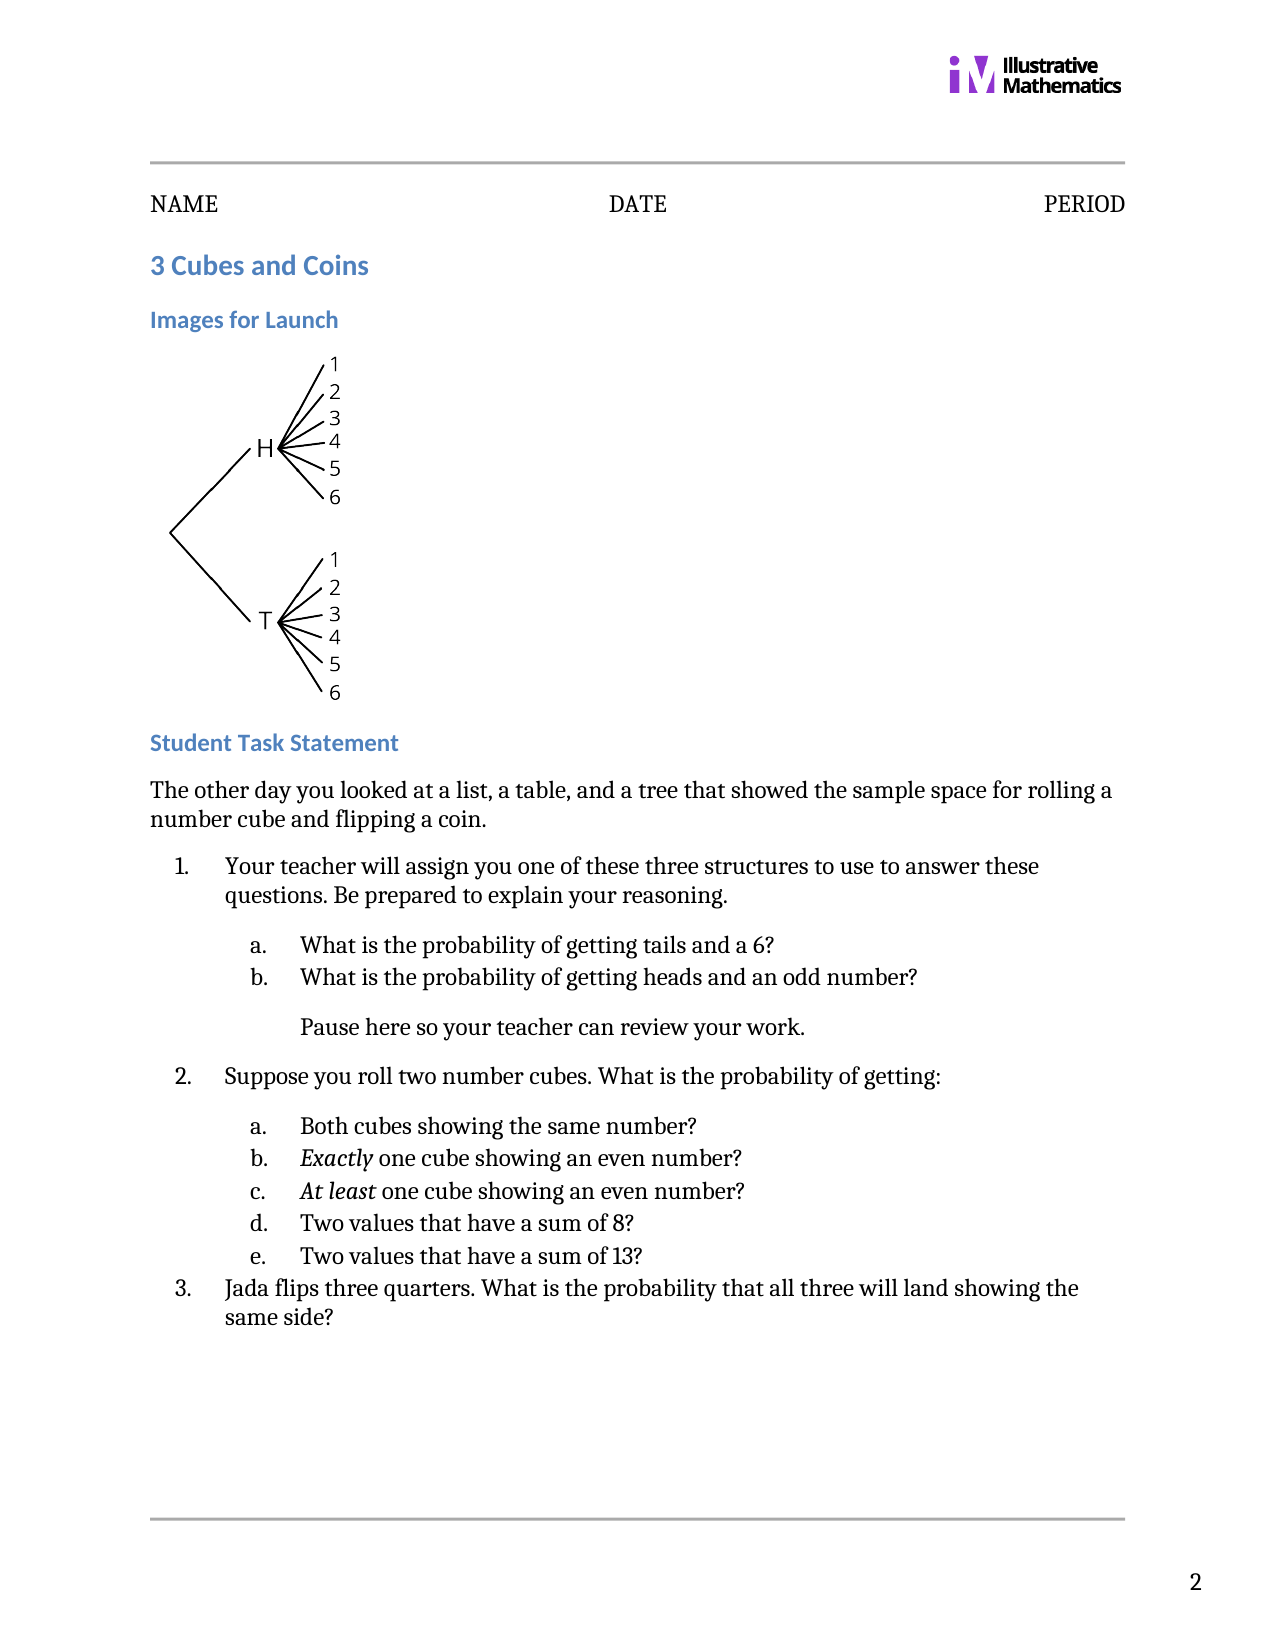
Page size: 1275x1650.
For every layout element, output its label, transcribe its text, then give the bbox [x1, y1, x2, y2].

subtitle Images for Launch [150, 304, 1125, 334]
text The other day you looked at a list, a table, and a tree that showed the sample space for rolling a number cube and flipping a coin. [150, 776, 1125, 833]
picture [949, 55, 1121, 93]
list At least one cube showing an even number? [250, 1177, 1125, 1206]
list What is the probability of getting heads and an odd number? [250, 963, 1125, 992]
list What is the probability of getting tails and a 6? [250, 931, 1125, 959]
list Two values that have a sum of 8? [250, 1209, 1125, 1238]
list Exactly one cube showing an even number? [250, 1144, 1125, 1173]
subtitle Student Task Statement [150, 727, 1125, 757]
list Both cubes showing the same number? [250, 1112, 1125, 1141]
subtitle 3 Cubes and Coins [150, 247, 1125, 283]
list Pause here so your teacher can review your work. [250, 1013, 1125, 1041]
list Suppose you roll two number cubes. What is the probability of getting: [175, 1062, 1125, 1091]
list Your teacher will assign you one of these three structures to use to answer these questions. Be prepared to explain your reasoning. [175, 852, 1125, 910]
picture [168, 353, 341, 706]
list Jada flips three quarters. What is the probability that all three will land showing the same side? [175, 1274, 1125, 1332]
list Two values that have a sum of 13? [250, 1242, 1125, 1271]
